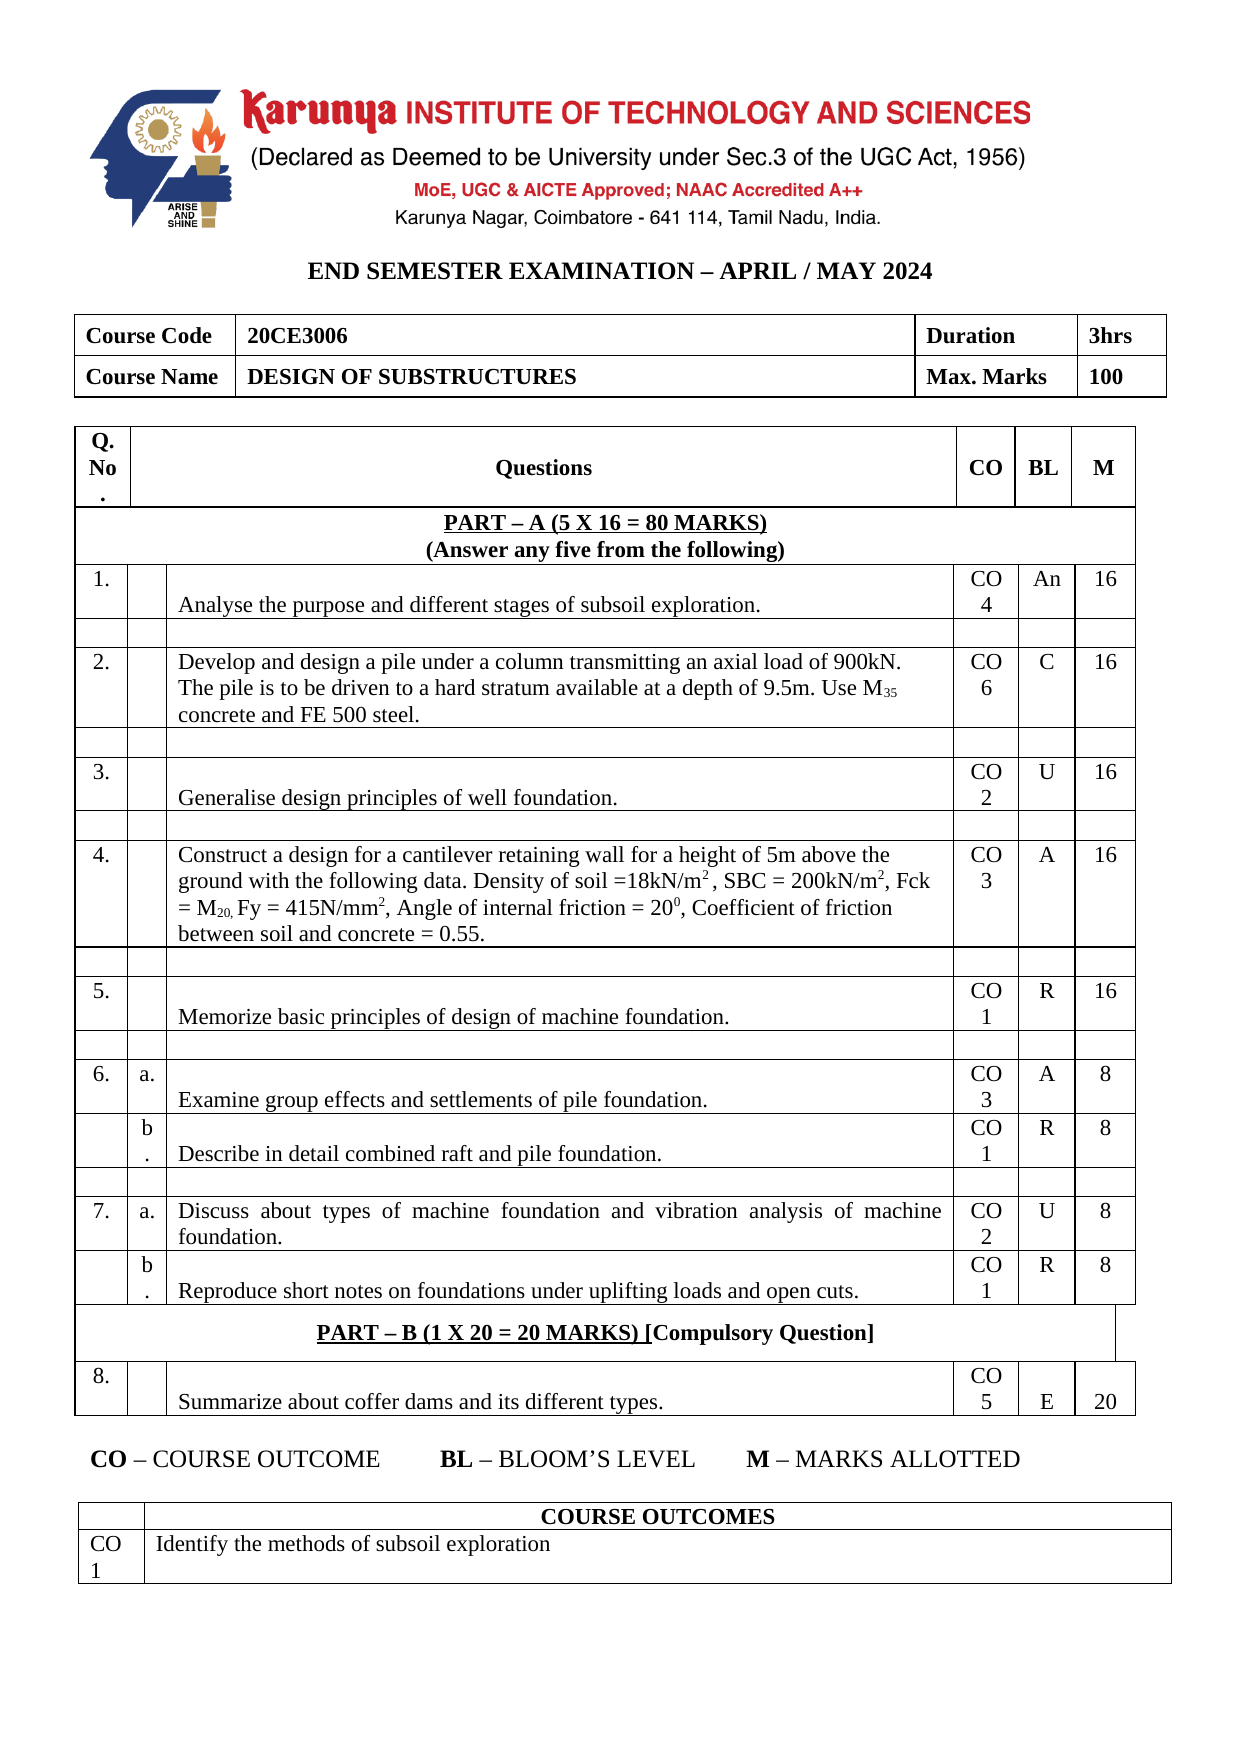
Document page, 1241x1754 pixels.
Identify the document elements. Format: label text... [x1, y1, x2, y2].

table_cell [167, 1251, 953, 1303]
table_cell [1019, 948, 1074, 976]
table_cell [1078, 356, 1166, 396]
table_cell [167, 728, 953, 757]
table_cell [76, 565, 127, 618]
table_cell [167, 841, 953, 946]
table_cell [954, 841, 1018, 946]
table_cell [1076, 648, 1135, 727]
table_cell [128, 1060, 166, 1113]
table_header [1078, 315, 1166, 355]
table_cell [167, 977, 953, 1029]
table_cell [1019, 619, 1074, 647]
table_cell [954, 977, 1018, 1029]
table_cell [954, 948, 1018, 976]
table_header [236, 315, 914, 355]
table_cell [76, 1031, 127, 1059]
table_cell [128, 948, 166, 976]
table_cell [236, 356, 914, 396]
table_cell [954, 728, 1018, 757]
picture [89, 89, 1031, 228]
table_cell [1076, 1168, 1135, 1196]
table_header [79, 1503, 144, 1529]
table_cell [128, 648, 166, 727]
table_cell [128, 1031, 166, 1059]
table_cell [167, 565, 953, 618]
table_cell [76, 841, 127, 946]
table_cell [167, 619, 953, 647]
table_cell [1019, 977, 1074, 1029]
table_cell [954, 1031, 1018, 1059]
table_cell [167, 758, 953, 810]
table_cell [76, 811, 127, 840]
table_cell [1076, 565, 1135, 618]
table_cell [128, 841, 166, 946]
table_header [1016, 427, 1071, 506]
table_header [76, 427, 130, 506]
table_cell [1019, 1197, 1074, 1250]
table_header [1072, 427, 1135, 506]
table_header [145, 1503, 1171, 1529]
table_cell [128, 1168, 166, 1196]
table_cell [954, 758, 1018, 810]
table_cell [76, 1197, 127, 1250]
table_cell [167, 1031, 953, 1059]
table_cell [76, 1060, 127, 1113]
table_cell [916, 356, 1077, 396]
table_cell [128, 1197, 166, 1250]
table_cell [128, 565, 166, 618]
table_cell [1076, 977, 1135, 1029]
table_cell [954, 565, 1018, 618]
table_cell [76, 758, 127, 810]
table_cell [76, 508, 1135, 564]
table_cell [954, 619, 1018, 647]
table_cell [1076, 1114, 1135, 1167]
text CO – COURSE OUTCOME BL – BLOOM’S LEVEL M – MARKS ALLOTTED [90, 1444, 1150, 1473]
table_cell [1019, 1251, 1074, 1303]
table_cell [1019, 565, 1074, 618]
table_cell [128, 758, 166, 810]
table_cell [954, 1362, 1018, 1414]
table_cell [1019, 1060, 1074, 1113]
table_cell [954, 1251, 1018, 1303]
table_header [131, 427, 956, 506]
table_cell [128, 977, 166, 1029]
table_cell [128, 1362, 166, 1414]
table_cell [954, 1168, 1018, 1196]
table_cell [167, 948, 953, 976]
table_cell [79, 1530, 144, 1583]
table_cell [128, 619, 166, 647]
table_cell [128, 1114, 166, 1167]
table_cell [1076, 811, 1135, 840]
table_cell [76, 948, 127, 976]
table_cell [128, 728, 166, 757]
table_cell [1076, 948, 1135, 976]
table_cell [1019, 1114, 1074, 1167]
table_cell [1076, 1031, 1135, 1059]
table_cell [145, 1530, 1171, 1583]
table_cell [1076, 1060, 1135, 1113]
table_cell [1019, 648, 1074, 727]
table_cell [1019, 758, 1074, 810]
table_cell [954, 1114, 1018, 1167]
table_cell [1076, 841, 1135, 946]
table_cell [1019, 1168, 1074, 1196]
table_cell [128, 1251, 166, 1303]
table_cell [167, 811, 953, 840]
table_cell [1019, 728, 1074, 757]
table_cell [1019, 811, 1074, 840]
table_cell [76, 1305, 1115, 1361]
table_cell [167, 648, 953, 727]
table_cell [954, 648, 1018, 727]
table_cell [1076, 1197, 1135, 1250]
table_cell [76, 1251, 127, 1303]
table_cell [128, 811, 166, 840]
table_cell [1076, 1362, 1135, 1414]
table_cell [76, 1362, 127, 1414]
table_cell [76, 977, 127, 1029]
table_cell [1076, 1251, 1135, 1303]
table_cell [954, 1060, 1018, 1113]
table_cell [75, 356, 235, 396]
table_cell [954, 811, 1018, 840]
text END SEMESTER EXAMINATION – APRIL / MAY 2024 [90, 256, 1150, 285]
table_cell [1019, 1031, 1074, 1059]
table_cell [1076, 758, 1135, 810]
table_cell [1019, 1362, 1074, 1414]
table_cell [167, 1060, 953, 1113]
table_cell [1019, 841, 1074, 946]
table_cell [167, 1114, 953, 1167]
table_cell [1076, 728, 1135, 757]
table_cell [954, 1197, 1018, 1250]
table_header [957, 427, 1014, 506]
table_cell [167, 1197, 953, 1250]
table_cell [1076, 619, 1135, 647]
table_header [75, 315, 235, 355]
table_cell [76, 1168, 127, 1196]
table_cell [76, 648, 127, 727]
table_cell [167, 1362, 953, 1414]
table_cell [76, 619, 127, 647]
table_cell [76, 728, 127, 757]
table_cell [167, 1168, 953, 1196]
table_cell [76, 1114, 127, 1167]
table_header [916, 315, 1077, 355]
